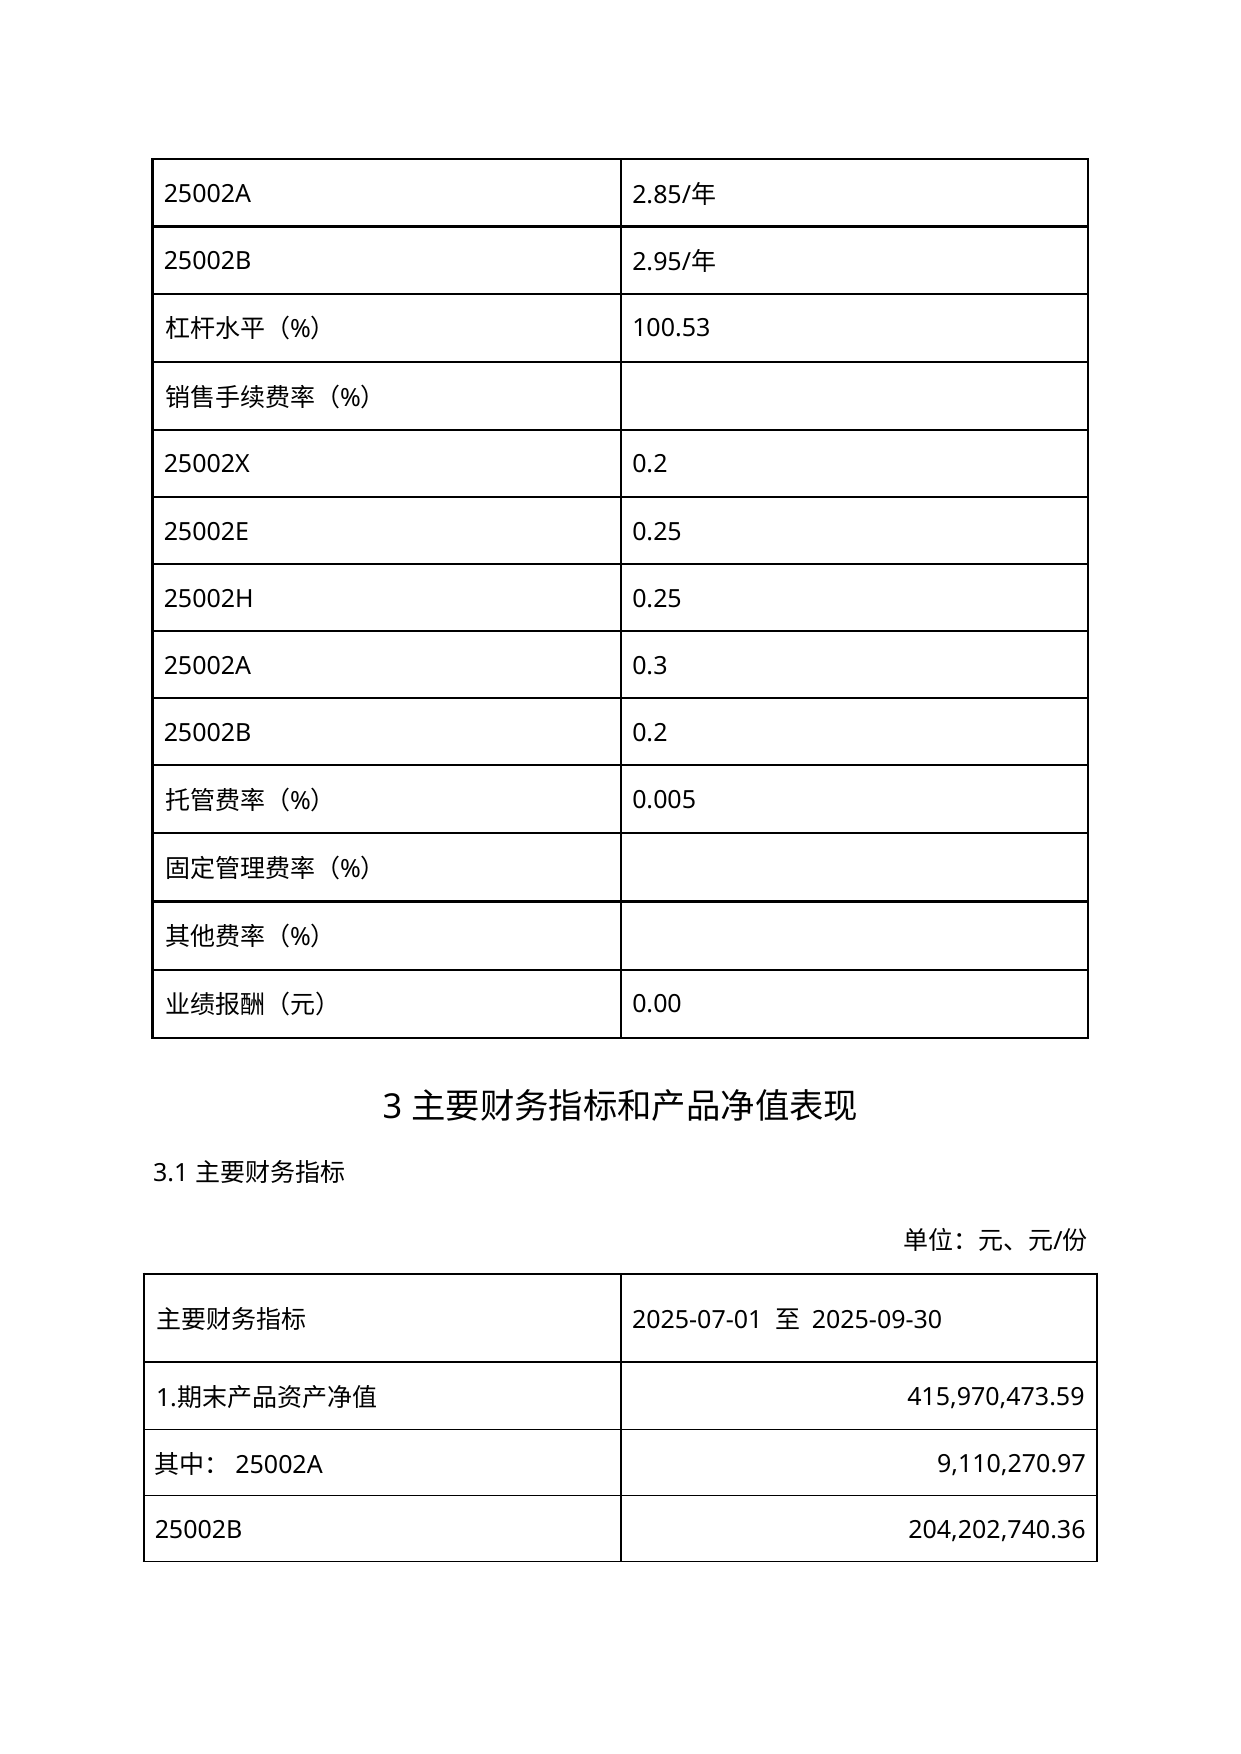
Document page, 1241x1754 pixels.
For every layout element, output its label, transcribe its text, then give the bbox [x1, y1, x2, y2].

table_cell 0.00 [622, 971, 1087, 1037]
table_cell 25002X [154, 431, 620, 496]
table_cell 其他费率（%） [154, 903, 620, 968]
text 3 主要财务指标和产品净值表现 [159, 1071, 1081, 1136]
table_cell 0.2 [622, 699, 1087, 764]
table_cell 25002A [154, 160, 620, 225]
table_cell 415,970,473.59 [622, 1363, 1096, 1429]
table_cell 25002H [154, 565, 620, 630]
table_cell 25002B [154, 699, 620, 764]
table_cell 25002A [154, 632, 620, 697]
table_cell 25002B [154, 228, 620, 292]
table_cell 25002B [145, 1496, 620, 1561]
table_cell 0.25 [622, 565, 1087, 630]
table_cell 固定管理费率（%） [154, 834, 620, 900]
table_cell 100.53 [622, 295, 1087, 361]
table_cell 0.3 [622, 632, 1087, 697]
table_header 单位：元、元/份 [151, 1204, 1089, 1272]
table_cell 2.85/年 [622, 160, 1087, 225]
table_cell 2.95/年 [622, 228, 1087, 292]
table_cell 204,202,740.36 [622, 1496, 1096, 1561]
table_cell 销售手续费率（%） [154, 363, 620, 429]
table_cell 25002E [154, 498, 620, 563]
table_cell [622, 363, 1087, 429]
table_header 主要财务指标 [145, 1275, 620, 1361]
table_cell 杠杆水平（%） [154, 295, 620, 361]
table_cell [622, 834, 1087, 900]
table_cell 9,110,270.97 [622, 1430, 1096, 1495]
table_cell [622, 903, 1087, 968]
table_cell 1.期末产品资产净值 [145, 1363, 620, 1429]
table_cell 其中： 25002A [145, 1430, 620, 1495]
table_cell 0.25 [622, 498, 1087, 563]
table_cell 0.2 [622, 431, 1087, 496]
table_cell 业绩报酬（元） [154, 971, 620, 1037]
table_header 2025-07-01 至 2025-09-30 [622, 1275, 1096, 1361]
table_header 3.1 主要财务指标 [151, 1136, 1089, 1204]
table_cell 0.005 [622, 766, 1087, 832]
table_cell 托管费率（%） [154, 766, 620, 832]
